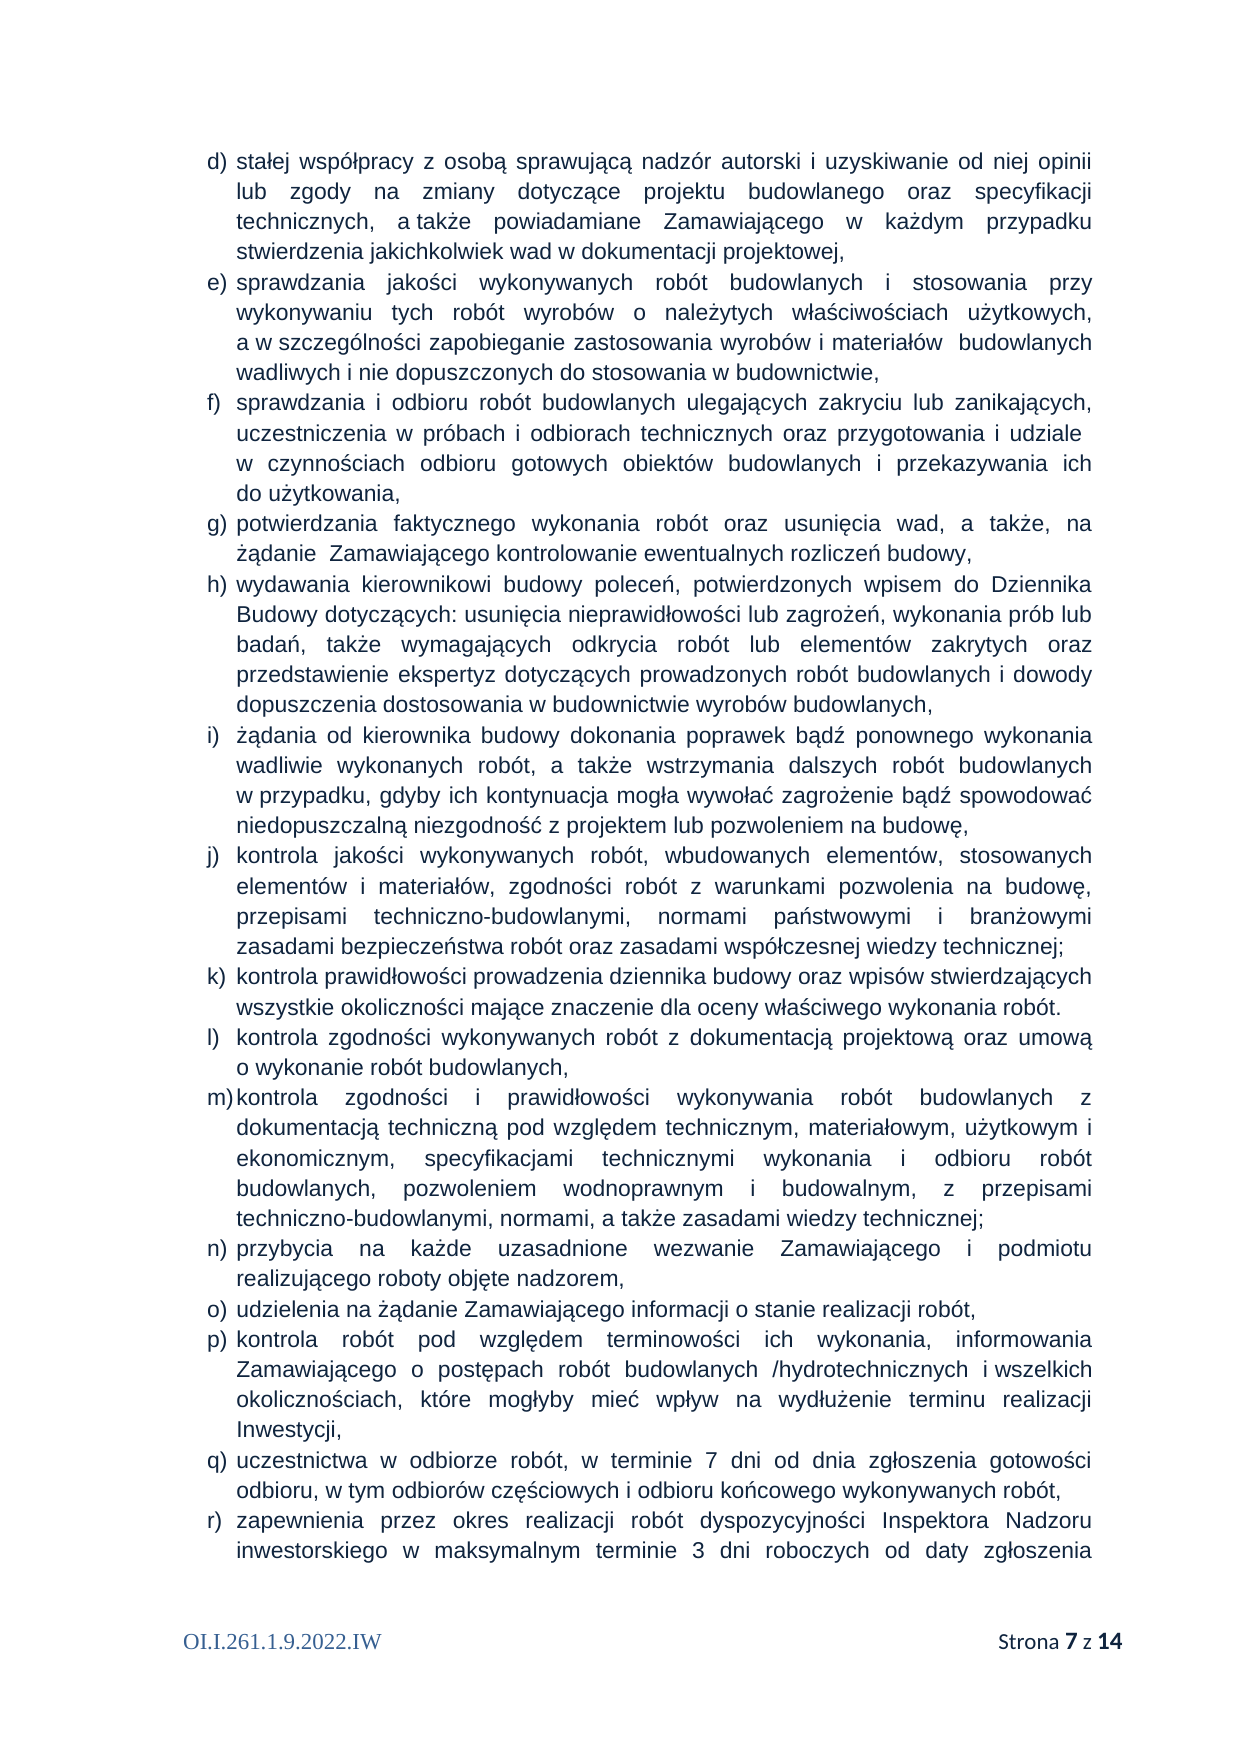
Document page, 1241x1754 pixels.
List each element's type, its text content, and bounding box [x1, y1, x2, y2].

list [207, 1507, 1093, 1563]
list żądania od kierownika budowy dokonania poprawek bądź ponownego wykonania wadliwie wykonanych robót, a także wstrzymania dalszych robót budowlanych w przypadku, gdyby ich kontynuacja mogła wywołać zagrożenie bądź spowodować niedopuszczalną niezgodność z projektem lub pozwoleniem na budowę, [207, 722, 1093, 838]
list kontrola robót pod względem terminowości ich wykonania, informowania Zamawiającego o postępach robót budowlanych /hydrotechnicznych i wszelkich okolicznościach, które mogłyby mieć wpływ na wydłużenie terminu realizacji Inwestycji, [207, 1326, 1093, 1443]
list kontrola zgodności wykonywanych robót z dokumentacją projektową oraz umową o wykonanie robót budowlanych, [207, 1024, 1093, 1080]
list przybycia na każde uzasadnione wezwanie Zamawiającego i podmiotu realizującego roboty objęte nadzorem, [207, 1235, 1093, 1292]
list uczestnictwa w odbiorze robót, w terminie 7 dni od dnia zgłoszenia gotowości odbioru, w tym odbiorów częściowych i odbioru końcowego wykonywanych robót, [207, 1447, 1093, 1503]
list kontrola prawidłowości prowadzenia dziennika budowy oraz wpisów stwierdzających wszystkie okoliczności mające znaczenie dla oceny właściwego wykonania robót. [207, 963, 1093, 1020]
list udzielenia na żądanie Zamawiającego informacji o stanie realizacji robót, [207, 1296, 1093, 1322]
list kontrola jakości wykonywanych robót, wbudowanych elementów, stosowanych elementów i materiałów, zgodności robót z warunkami pozwolenia na budowę, przepisami techniczno-budowlanymi, normami państwowymi i branżowymi zasadami bezpieczeństwa robót oraz zasadami współczesnej wiedzy technicznej; [207, 842, 1093, 959]
list sprawdzania i odbioru robót budowlanych ulegających zakryciu lub zanikających, uczestniczenia w próbach i odbiorach technicznych oraz przygotowania i udziale w czynnościach odbioru gotowych obiektów budowlanych i przekazywania ich do użytkowania, [207, 389, 1093, 506]
list wydawania kierownikowi budowy poleceń, potwierdzonych wpisem do Dziennika Budowy dotyczących: usunięcia nieprawidłowości lub zagrożeń, wykonania prób lub badań, także wymagających odkrycia robót lub elementów zakrytych oraz przedstawienie ekspertyz dotyczących prowadzonych robót budowlanych i dowody dopuszczenia dostosowania w budownictwie wyrobów budowlanych, [207, 571, 1093, 718]
list kontrola zgodności i prawidłowości wykonywania robót budowlanych z dokumentacją techniczną pod względem technicznym, materiałowym, użytkowym i ekonomicznym, specyfikacjami technicznymi wykonania i odbioru robót budowlanych, pozwoleniem wodnoprawnym i budowalnym, z przepisami techniczno-budowlanymi, normami, a także zasadami wiedzy technicznej; [207, 1084, 1093, 1231]
list potwierdzania faktycznego wykonania robót oraz usunięcia wad, a także, na żądanie Zamawiającego kontrolowanie ewentualnych rozliczeń budowy, [207, 510, 1093, 567]
list sprawdzania jakości wykonywanych robót budowlanych i stosowania przy wykonywaniu tych robót wyrobów o należytych właściwościach użytkowych, a w szczególności zapobieganie zastosowania wyrobów i materiałów budowlanych wadliwych i nie dopuszczonych do stosowania w budownictwie, [207, 268, 1093, 385]
list stałej współpracy z osobą sprawującą nadzór autorski i uzyskiwanie od niej opinii lub zgody na zmiany dotyczące projektu budowlanego oraz specyfikacji technicznych, a także powiadamiane Zamawiającego w każdym przypadku stwierdzenia jakichkolwiek wad w dokumentacji projektowej, [207, 148, 1093, 264]
